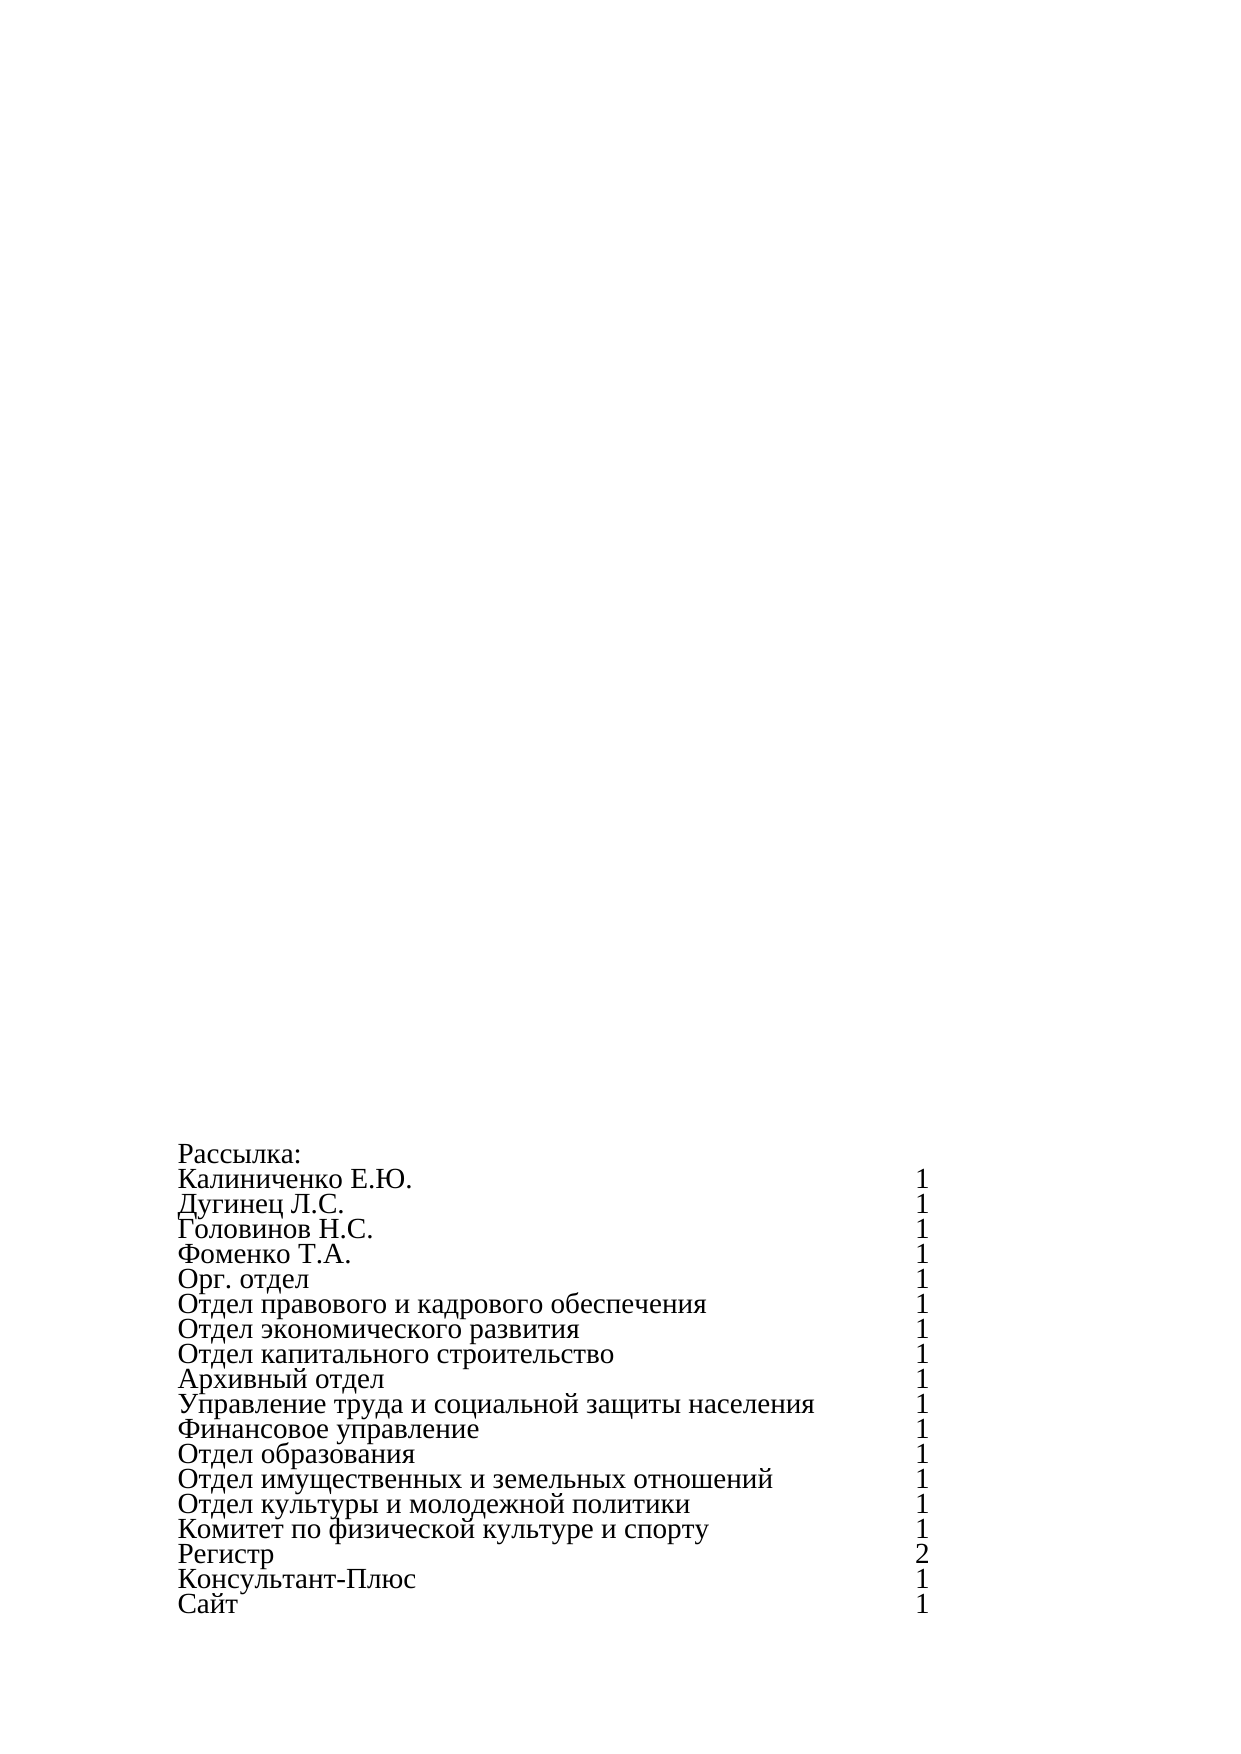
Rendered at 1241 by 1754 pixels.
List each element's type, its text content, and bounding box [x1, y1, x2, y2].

text Отдел правового и кадрового обеспечения 1 [177, 1293, 1152, 1318]
text Головинов Н.С. 1 [177, 1218, 1152, 1243]
text Консультант-Плюс 1 [177, 1568, 1152, 1593]
text Фоменко Т.А. 1 [177, 1243, 1152, 1268]
text Финансовое управление 1 [177, 1418, 1152, 1443]
text Отдел культуры и молодежной политики 1 [177, 1493, 1152, 1518]
text Управление труда и социальной защиты населения 1 [177, 1393, 1152, 1418]
text Дугинец Л.С. 1 [177, 1193, 1152, 1218]
text Отдел имущественных и земельных отношений 1 [177, 1468, 1152, 1493]
text Отдел экономического развития 1 [177, 1318, 1152, 1343]
text Орг. отдел 1 [177, 1268, 1152, 1293]
text Комитет по физической культуре и спорту 1 [339, 1518, 1152, 1543]
text Регистр 2 [177, 1543, 1152, 1568]
text Архивный отдел 1 [177, 1368, 1152, 1393]
text Отдел образования 1 [177, 1443, 1152, 1468]
text Сайт 1 [177, 1593, 1152, 1618]
text Комитет по физической культуре и спорту 1 [177, 1518, 336, 1543]
text Калиниченко Е.Ю. 1 [177, 1168, 1152, 1193]
text Отдел капитального строительство 1 [177, 1343, 1152, 1368]
text Рассылка: [177, 1143, 1152, 1168]
